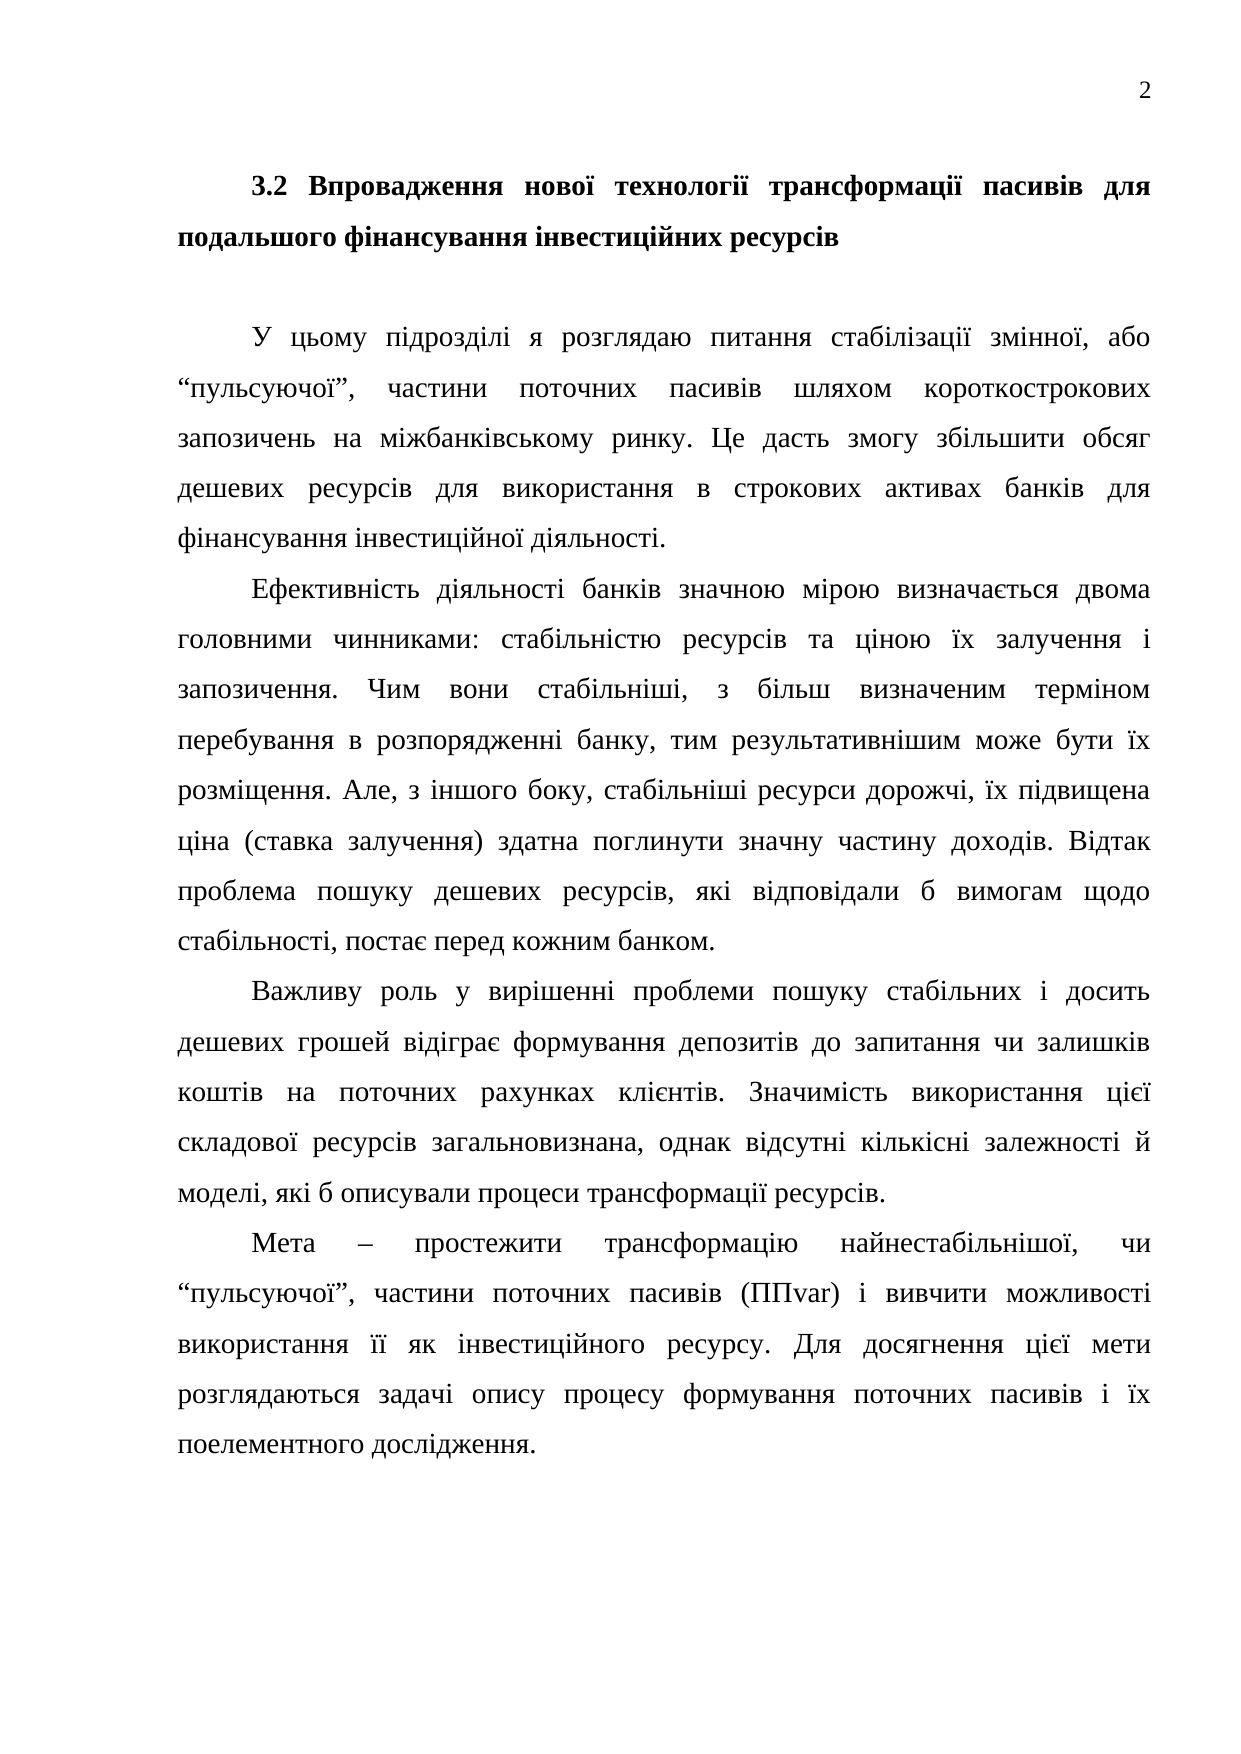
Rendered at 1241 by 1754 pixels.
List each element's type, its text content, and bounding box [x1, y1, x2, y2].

text 3.2 Впровадження нової технології трансформації пасивів для подальшого фінансування інвестиційних ресурсів [177, 168, 1152, 252]
text Мета – простежити трансформацію найнестабільнішої, чи “пульсуючої”, частини поточних пасивів (ППvar) і вивчити можливості використання її як інвестиційного ресурсу. Для досягнення цієї мети розглядаються задачі опису процесу формування поточних пасивів і їх поелементного дослідження. [177, 1225, 1152, 1460]
text Важливу роль у вирішенні проблеми пошуку стабільних і досить дешевих грошей відіграє формування депозитів до запитання чи залишків коштів на поточних рахунках клієнтів. Значимість використання цієї складової ресурсів загальновизнана, однак відсутні кількісні залежності й моделі, які б описували процеси трансформації ресурсів. [177, 973, 1152, 1208]
text У цьому підрозділі я розглядаю питання стабілізації змінної, або “пульсуючої”, частини поточних пасивів шляхом короткострокових запозичень на міжбанківському ринку. Це дасть змогу збільшити обсяг дешевих ресурсів для використання в строкових активах банків для фінансування інвестиційної діяльності. [177, 319, 1152, 554]
text Ефективність діяльності банків значною мірою визначається двома головними чинниками стабільністю ресурсів та ціною їх залучення і запозичення. Чим вони стабільніші, з більш визначеним терміном перебування в розпорядженні банку, тим результативнішим може бути їх розміщення. Але, з іншого боку, стабільніші ресурси дорожчі, їх підвищена ціна (ставка залучення) здатна поглинути значну частину доходів. Відтак проблема пошуку дешевих ресурсів, які відповідали б вимогам щодо стабільності, постає перед кожним банком. [177, 571, 1152, 957]
